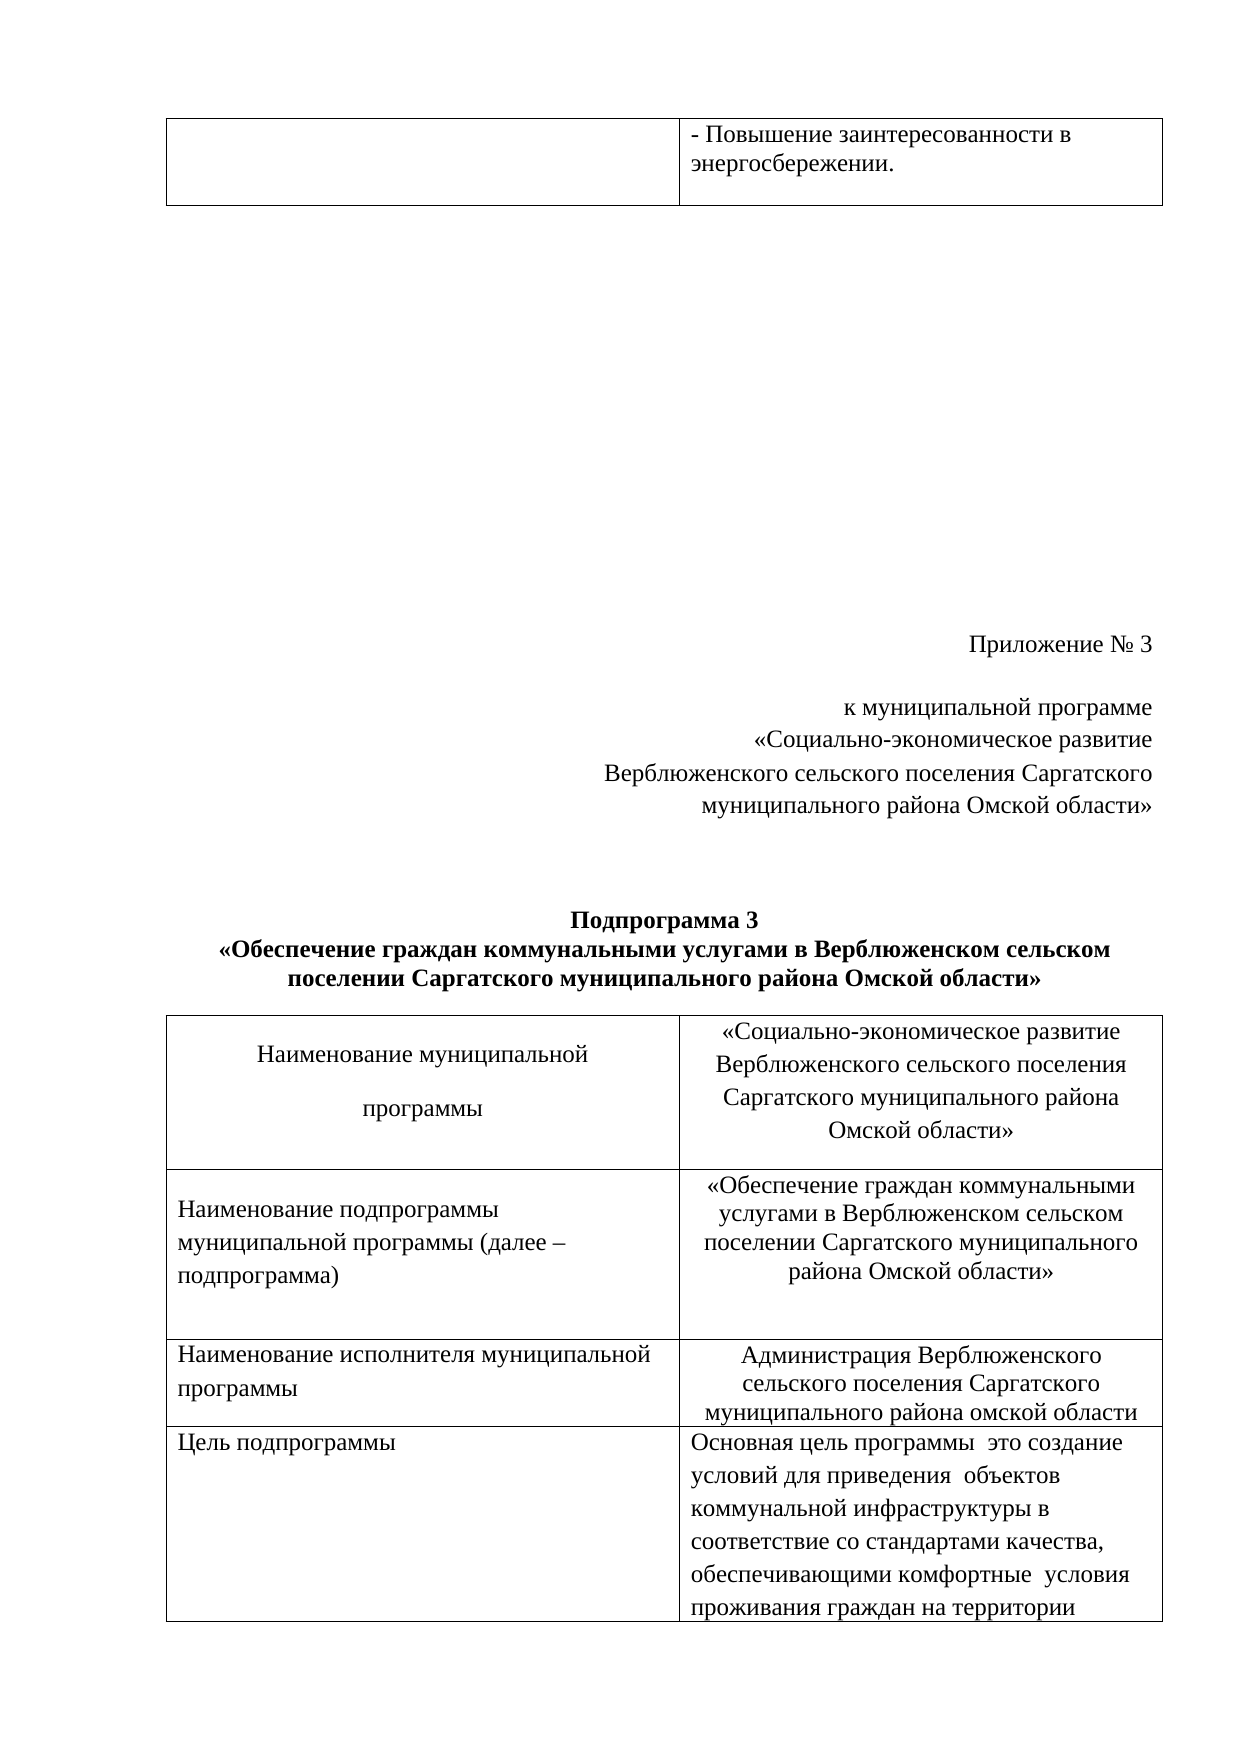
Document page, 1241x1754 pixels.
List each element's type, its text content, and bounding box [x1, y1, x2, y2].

text Подпрограмма 3 [177, 905, 1152, 934]
table_header «Социально-экономическое развитие Верблюженского сельского поселения Саргатского муниципального района Омской области» [680, 1016, 1162, 1169]
table_cell Цель подпрограммы [167, 1427, 679, 1621]
table_cell «Обеспечение граждан коммунальными услугами в Верблюженском сельском поселении Саргатского муниципального района Омской области» [680, 1170, 1162, 1338]
table_cell Наименование подпрограммы муниципальной программы (далее – подпрограмма) [167, 1170, 679, 1338]
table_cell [167, 119, 679, 205]
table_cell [680, 1427, 1162, 1621]
table_header Наименование муниципальной программы [167, 1016, 679, 1169]
table_cell Администрация Верблюженского сельского поселения Саргатского муниципального района омской области [680, 1340, 1162, 1426]
text «Обеспечение граждан коммунальными услугами в Верблюженском сельском поселении Саргатского муниципального района Омской области» [177, 934, 1152, 991]
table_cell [680, 119, 1162, 205]
table_cell Наименование исполнителя муниципальной программы [167, 1340, 679, 1426]
table_header Приложение № 3 к муниципальной программе «Социально-экономическое развитие Верблюженского сельского поселения Саргатского муниципального района Омской области» [553, 629, 1164, 823]
